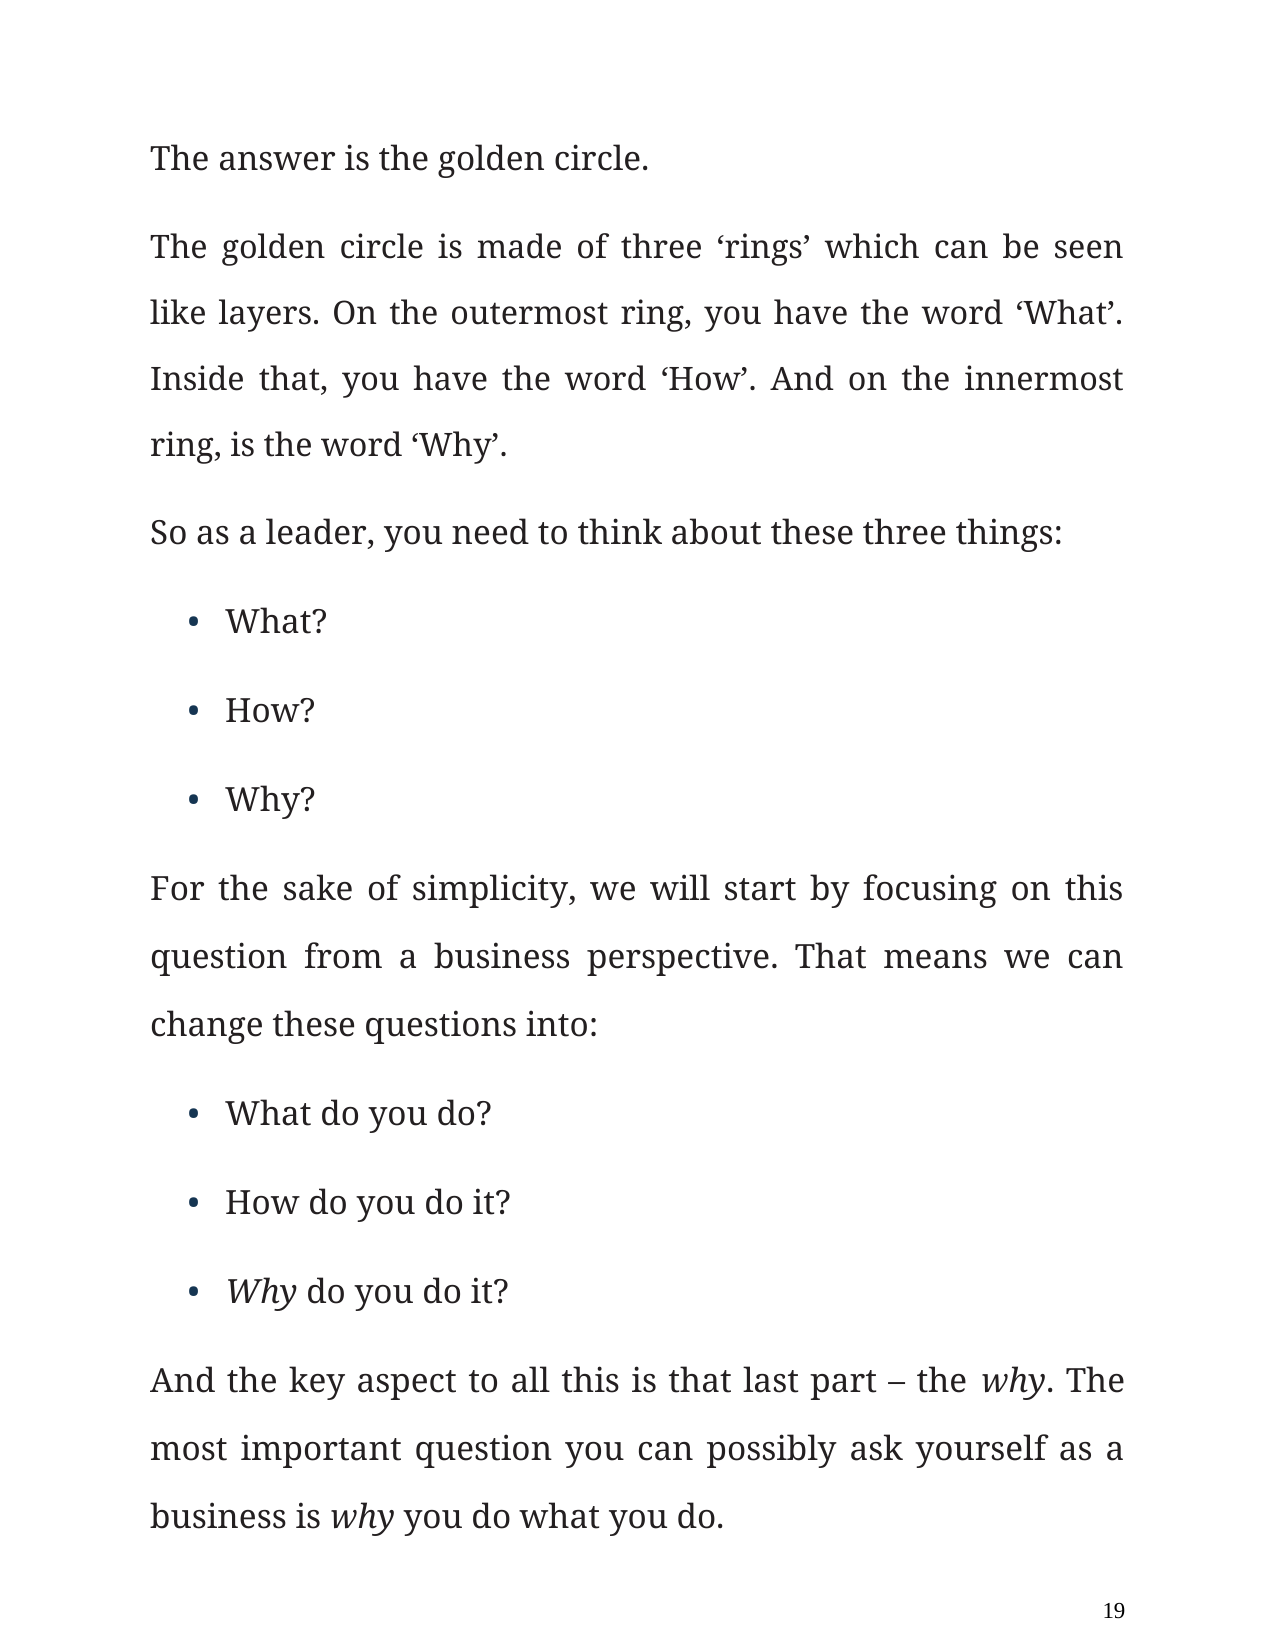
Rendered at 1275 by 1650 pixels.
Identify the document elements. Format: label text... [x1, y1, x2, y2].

text The golden circle is made of three ‘rings’ which can be seen like layers. On the outermost ring, you have the word ‘What’. Inside that, you have the word ‘How’. And on the innermost ring, is the word ‘Why’. [150, 224, 1125, 466]
text For the sake of simplicity, we will start by focusing on this question from a business perspective. That means we can change these questions into: [150, 864, 1125, 1046]
list How do you do it? [187, 1179, 1125, 1224]
text So as a leader, you need to think about these three things: [150, 509, 1125, 554]
list How? [187, 687, 1125, 732]
list Why do you do it? [187, 1268, 1125, 1313]
text And the key aspect to all this is that last part – the why. The most important question you can possibly ask yourself as a business is why you do what you do. [150, 1357, 1125, 1538]
list What do you do? [187, 1090, 1125, 1135]
list Why? [187, 776, 1125, 821]
text The answer is the golden circle. [150, 135, 1125, 181]
list What? [187, 598, 1125, 643]
